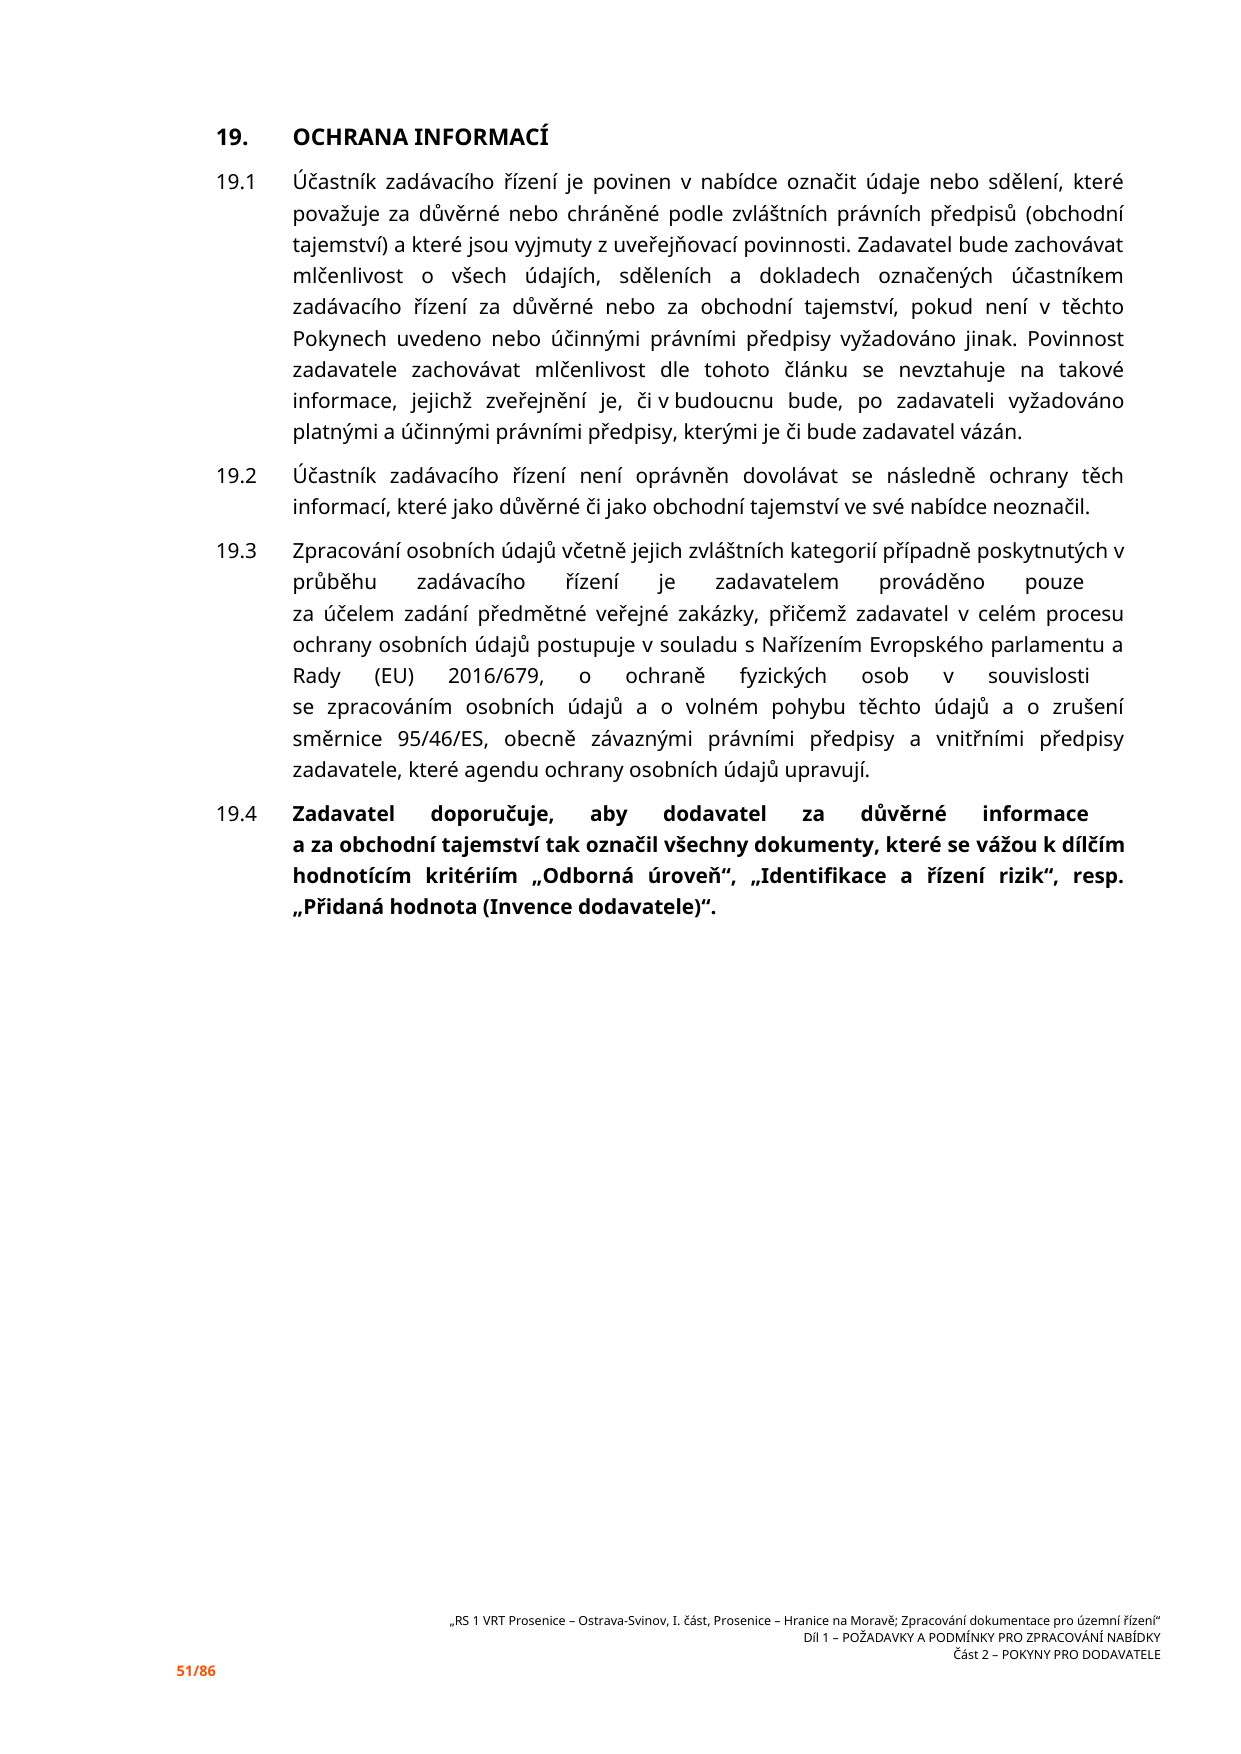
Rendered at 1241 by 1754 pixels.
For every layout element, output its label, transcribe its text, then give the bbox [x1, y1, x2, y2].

text OCHRANA INFORMACÍ [216, 121, 1125, 152]
text Účastník zadávacího řízení je povinen v nabídce označit údaje nebo sdělení, které považuje za důvěrné nebo chráněné podle zvláštních právních předpisů (obchodní tajemství) a které jsou vyjmuty z uveřejňovací povinnosti. Zadavatel bude zachovávat mlčenlivost o všech údajích, sděleních a dokladech označených účastníkem zadávacího řízení za důvěrné nebo za obchodní tajemství, pokud není v těchto Pokynech uvedeno nebo účinnými právními předpisy vyžadováno jinak. Povinnost zadavatele zachovávat mlčenlivost dle tohoto článku se nevztahuje na takové informace, jejichž zveřejnění je, či v budoucnu bude, po zadavateli vyžadováno platnými a účinnými právními předpisy, kterými je či bude zadavatel vázán. [216, 167, 1125, 446]
text Zpracování osobních údajů včetně jejich zvláštních kategorií případně poskytnutých v průběhu zadávacího řízení je zadavatelem prováděno pouze za účelem zadání předmětné veřejné zakázky, přičemž zadavatel v celém procesu ochrany osobních údajů postupuje v souladu s Nařízením Evropského parlamentu a Rady (EU) 2016/679, o ochraně fyzických osob v souvislosti se zpracováním osobních údajů a o volném pohybu těchto údajů a o zrušení směrnice 95/46/ES, obecně závaznými právními předpisy a vnitřními předpisy zadavatele, které agendu ochrany osobních údajů upravují. [216, 536, 1125, 783]
text Účastník zadávacího řízení není oprávněn dovolávat se následně ochrany těch informací, které jako důvěrné či jako obchodní tajemství ve své nabídce neoznačil. [216, 461, 1125, 521]
text Zadavatel doporučuje, aby dodavatel za důvěrné informace a za obchodní tajemství tak označil všechny dokumenty, které se vážou k dílčím hodnotícím kritériím „Odborná úroveň“, „Identifikace a řízení rizik“, resp. „Přidaná hodnota (Invence dodavatele)“. [216, 799, 1125, 921]
